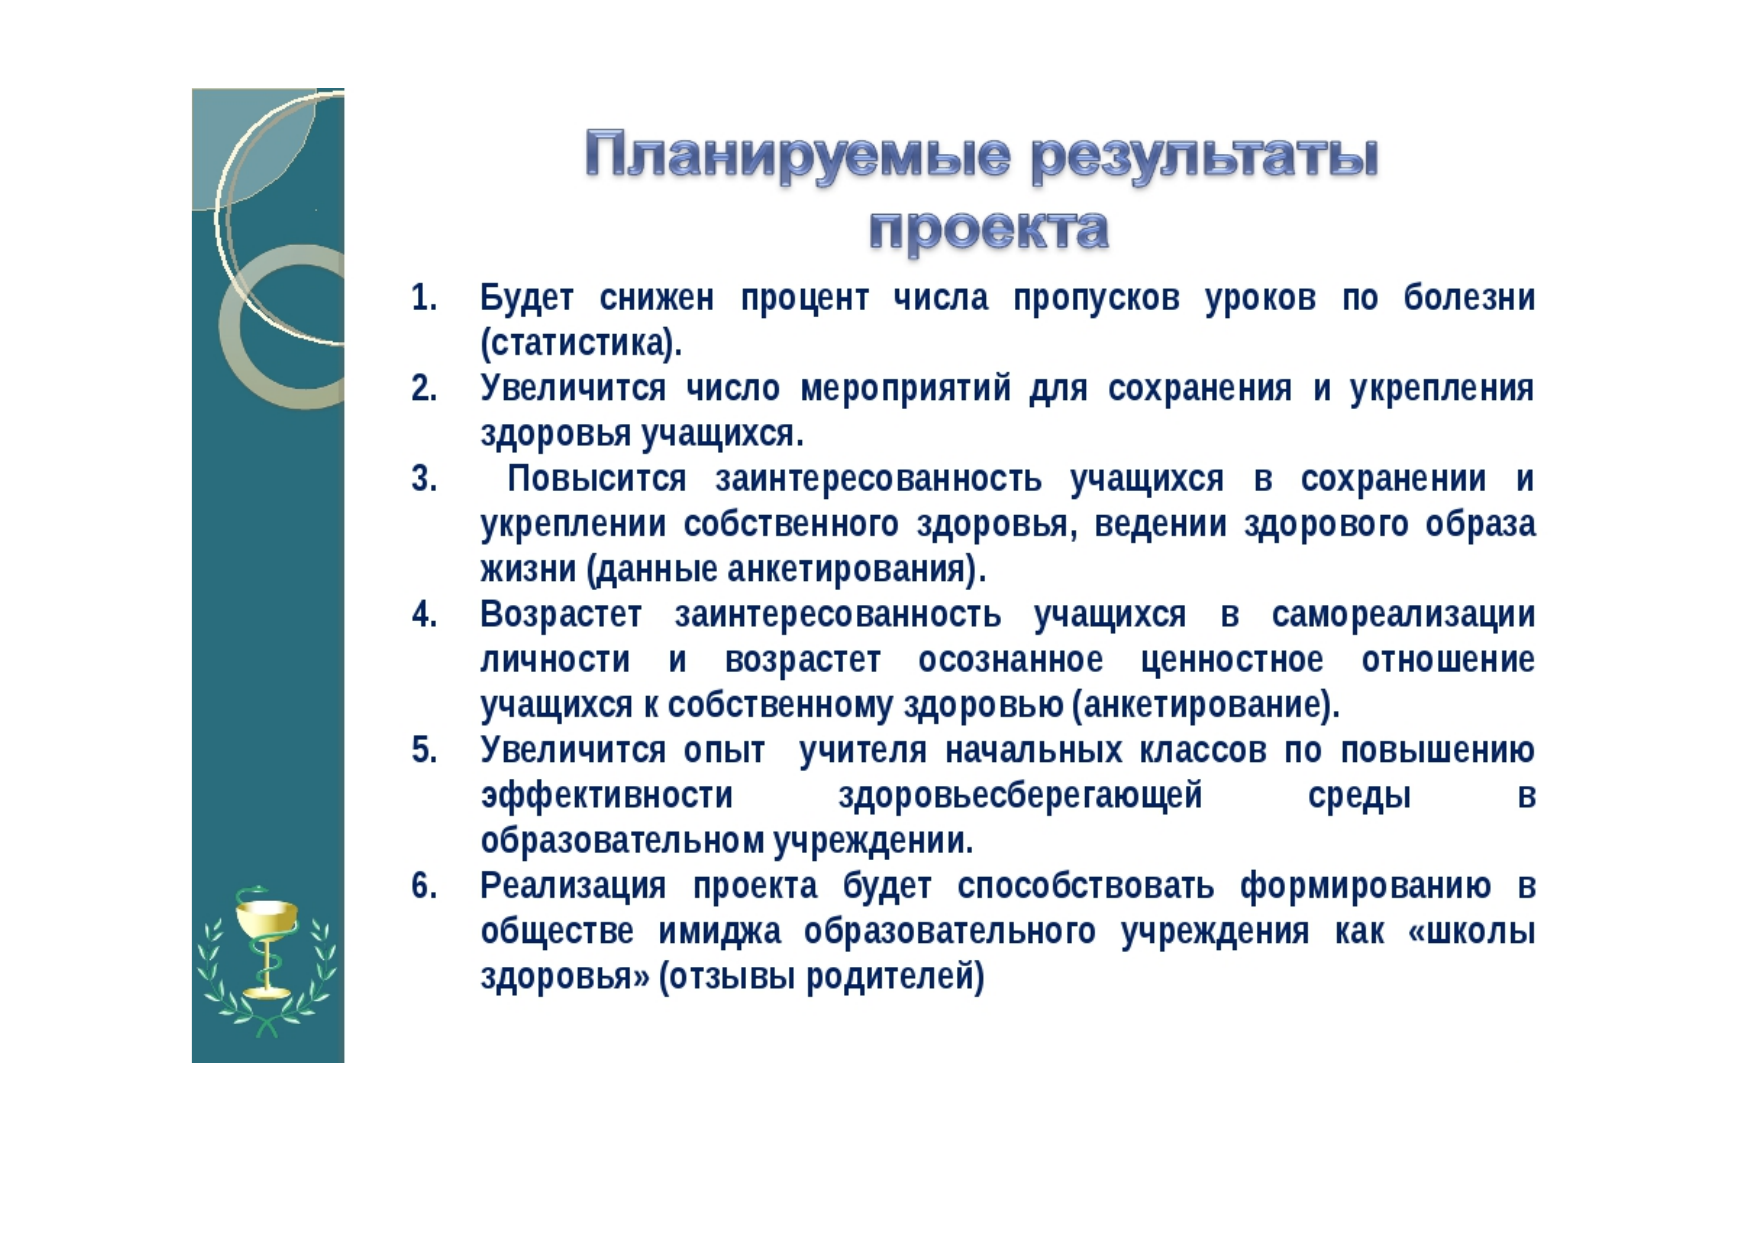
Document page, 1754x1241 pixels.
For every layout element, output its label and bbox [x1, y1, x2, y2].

picture [191, 88, 1582, 1063]
